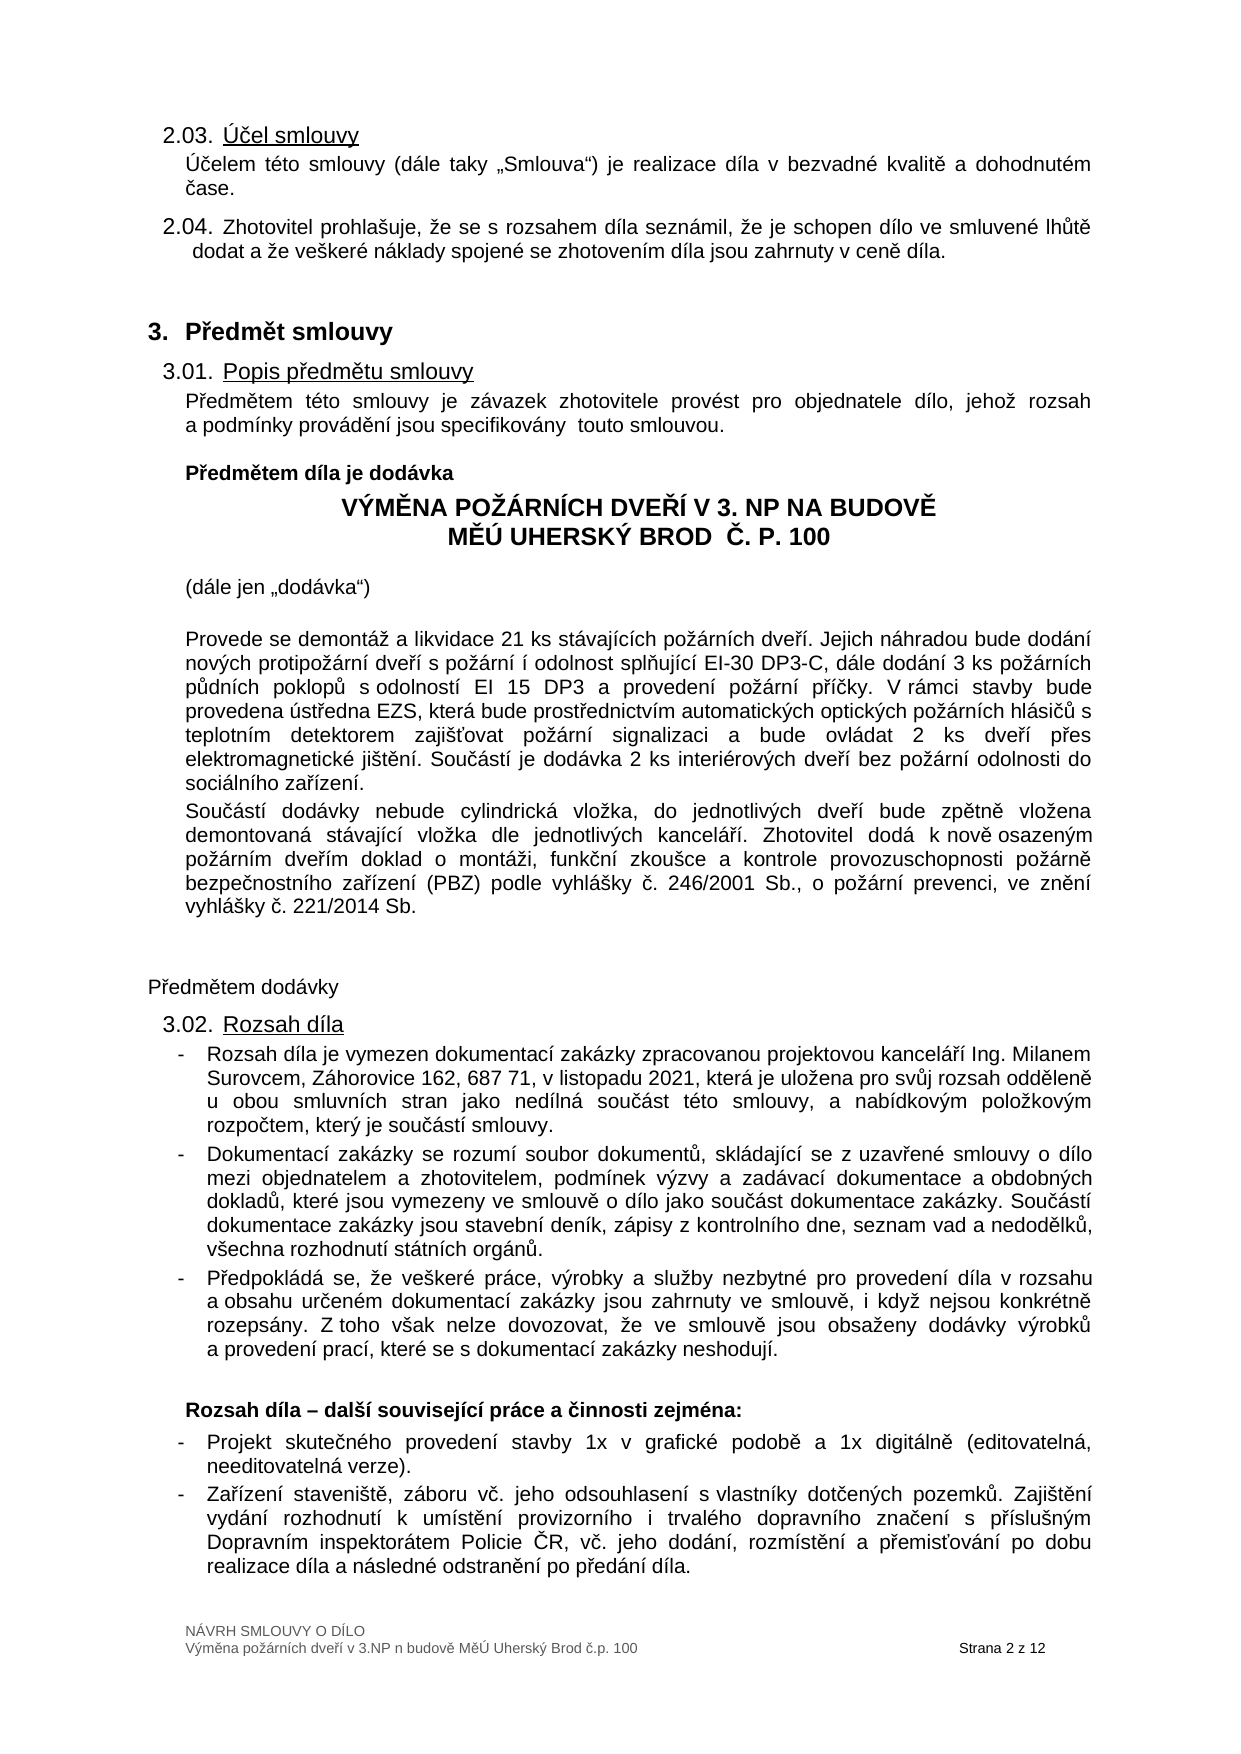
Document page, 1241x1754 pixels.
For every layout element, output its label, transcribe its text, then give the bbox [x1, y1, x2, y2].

text Provede se demontáž a likvidace 21 ks stávajících požárních dveří. Jejich náhradou bude dodání nových protipožární dveří s požární í odolnost splňující EI-30 DP3-C, dále dodání 3 ks požárních půdních poklopů s odolností EI 15 DP3 a provedení požární příčky. V rámci stavby bude provedena ústředna EZS, která bude prostřednictvím automatických optických požárních hlásičů s teplotním detektorem zajišťovat požární signalizaci a bude ovládat 2 ks dveří přes elektromagnetické jištění. Součástí je dodávka 2 ks interiérových dveří bez požární odolnosti do sociálního zařízení. [185, 627, 1093, 794]
text VÝMĚNA POŽÁRNÍCH DVEŘÍ V 3. NP NA BUDOVĚ [185, 493, 1093, 522]
subtitle Zhotovitel prohlašuje, že se s rozsahem díla seznámil, že je schopen dílo ve smluvené lhůtě dodat a že veškeré náklady spojené se zhotovením díla jsou zahrnuty v ceně díla. [162, 213, 1093, 263]
text Zařízení staveniště, záboru vč. jeho odsouhlasení s vlastníky dotčených pozemků. Zajištění vydání rozhodnutí k umístění provizorního i trvalého dopravního značení s příslušným Dopravním inspektorátem Policie ČR, vč. jeho dodání, rozmístění a přemisťování po dobu realizace díla a následné odstranění po předání díla. [177, 1482, 1093, 1578]
text MĚÚ UHERSKÝ BROD Č. P. 100 [185, 522, 1093, 551]
text (dále jen „dodávka“) [185, 574, 1093, 598]
subtitle Rozsah díla [162, 1011, 1093, 1037]
subtitle Předmět smlouvy [148, 317, 1093, 346]
subtitle Účel smlouvy [162, 122, 1093, 148]
text Součástí dodávky nebude cylindrická vložka, do jednotlivých dveří bude zpětně vložena demontovaná stávající vložka dle jednotlivých kanceláří. Zhotovitel dodá k nově osazeným požárním dveřím doklad o montáži, funkční zkoušce a kontrole provozuschopnosti požárně bezpečnostního zařízení (PBZ) podle vyhlášky č. 246/2001 Sb., o požární prevenci, ve znění vyhlášky č. 221/2014 Sb. [185, 798, 1093, 918]
text Předmětem dodávky [148, 974, 1093, 998]
subtitle Rozsah díla – další související práce a činnosti zejména: [185, 1398, 1093, 1422]
text Účelem této smlouvy (dále taky „Smlouva“) je realizace díla v bezvadné kvalitě a dohodnutém čase. [185, 152, 1093, 200]
text Projekt skutečného provedení stavby 1x v grafické podobě a 1x digitálně (editovatelná, needitovatelná verze). [177, 1430, 1093, 1478]
text Předpokládá se, že veškeré práce, výrobky a služby nezbytné pro provedení díla v rozsahu a obsahu určeném dokumentací zakázky jsou zahrnuty ve smlouvě, i když nejsou konkrétně rozepsány. Z toho však nelze dovozovat, že ve smlouvě jsou obsaženy dodávky výrobků a provedení prací, které se s dokumentací zakázky neshodují. [177, 1265, 1093, 1361]
subtitle Popis předmětu smlouvy [162, 358, 1093, 385]
text Rozsah díla je vymezen dokumentací zakázky zpracovanou projektovou kanceláří Ing. Milanem Surovcem, Záhorovice 162, 687 71, v listopadu 2021, která je uložena pro svůj rozsah odděleně u obou smluvních stran jako nedílná součást této smlouvy, a nabídkovým položkovým rozpočtem, který je součástí smlouvy. [177, 1041, 1093, 1137]
text Dokumentací zakázky se rozumí soubor dokumentů, skládající se z uzavřené smlouvy o dílo mezi objednatelem a zhotovitelem, podmínek výzvy a zadávací dokumentace a obdobných dokladů, které jsou vymezeny ve smlouvě o dílo jako součást dokumentace zakázky. Součástí dokumentace zakázky jsou stavební deník, zápisy z kontrolního dne, seznam vad a nedodělků, všechna rozhodnutí státních orgánů. [177, 1141, 1093, 1261]
subtitle Předmětem díla je dodávka [185, 461, 1093, 485]
text Předmětem této smlouvy je závazek zhotovitele provést pro objednatele dílo, jehož rozsah a podmínky provádění jsou specifikovány touto smlouvou. [185, 389, 1093, 437]
